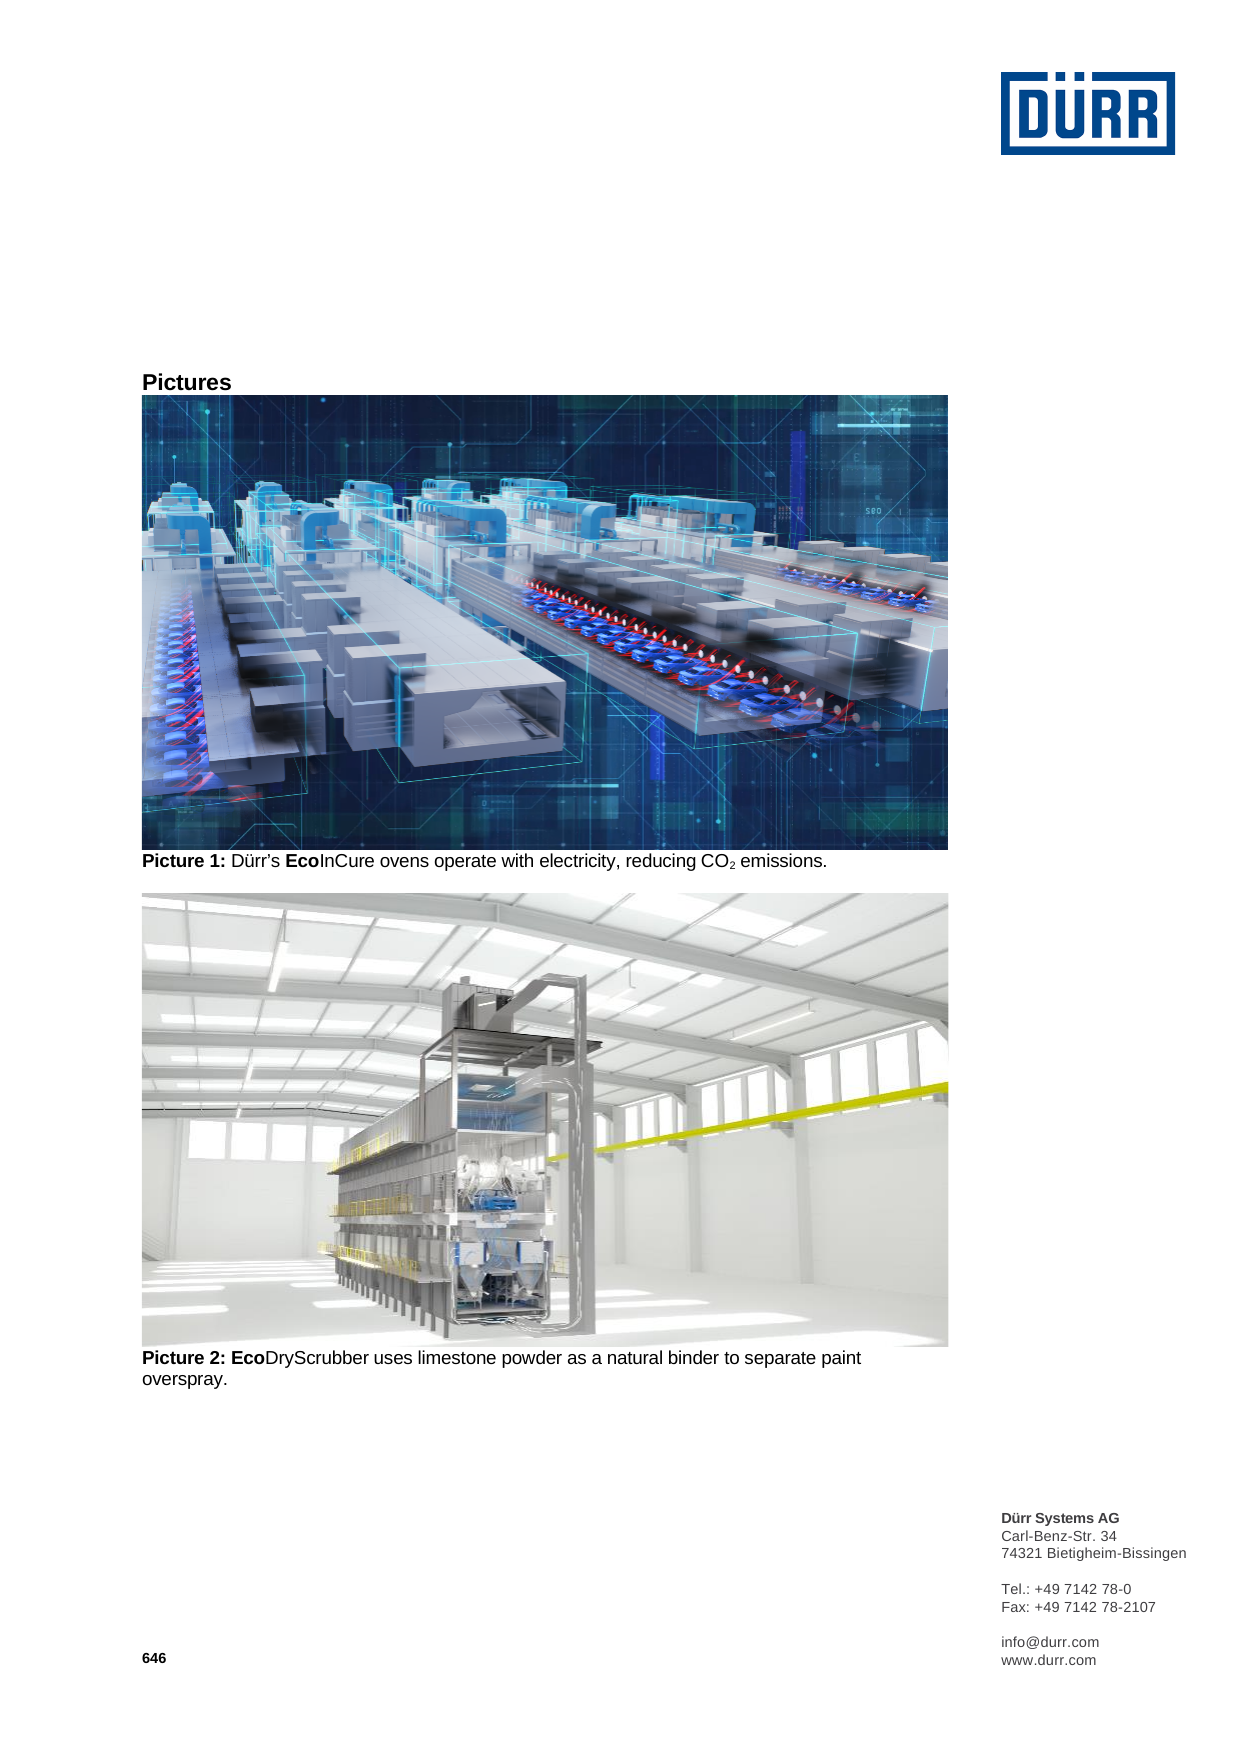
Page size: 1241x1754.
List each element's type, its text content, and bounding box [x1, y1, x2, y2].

picture [1001, 72, 1175, 155]
text Picture 2: EcoDryScrubber uses limestone powder as a natural binder to separate paint overspray. [142, 1347, 951, 1390]
picture [141, 395, 948, 850]
text Picture 1: Dürr’s EcoInCure ovens operate with electricity, reducing CO2 emissions. [142, 850, 951, 872]
picture [141, 893, 949, 1347]
text Pictures [142, 366, 951, 395]
